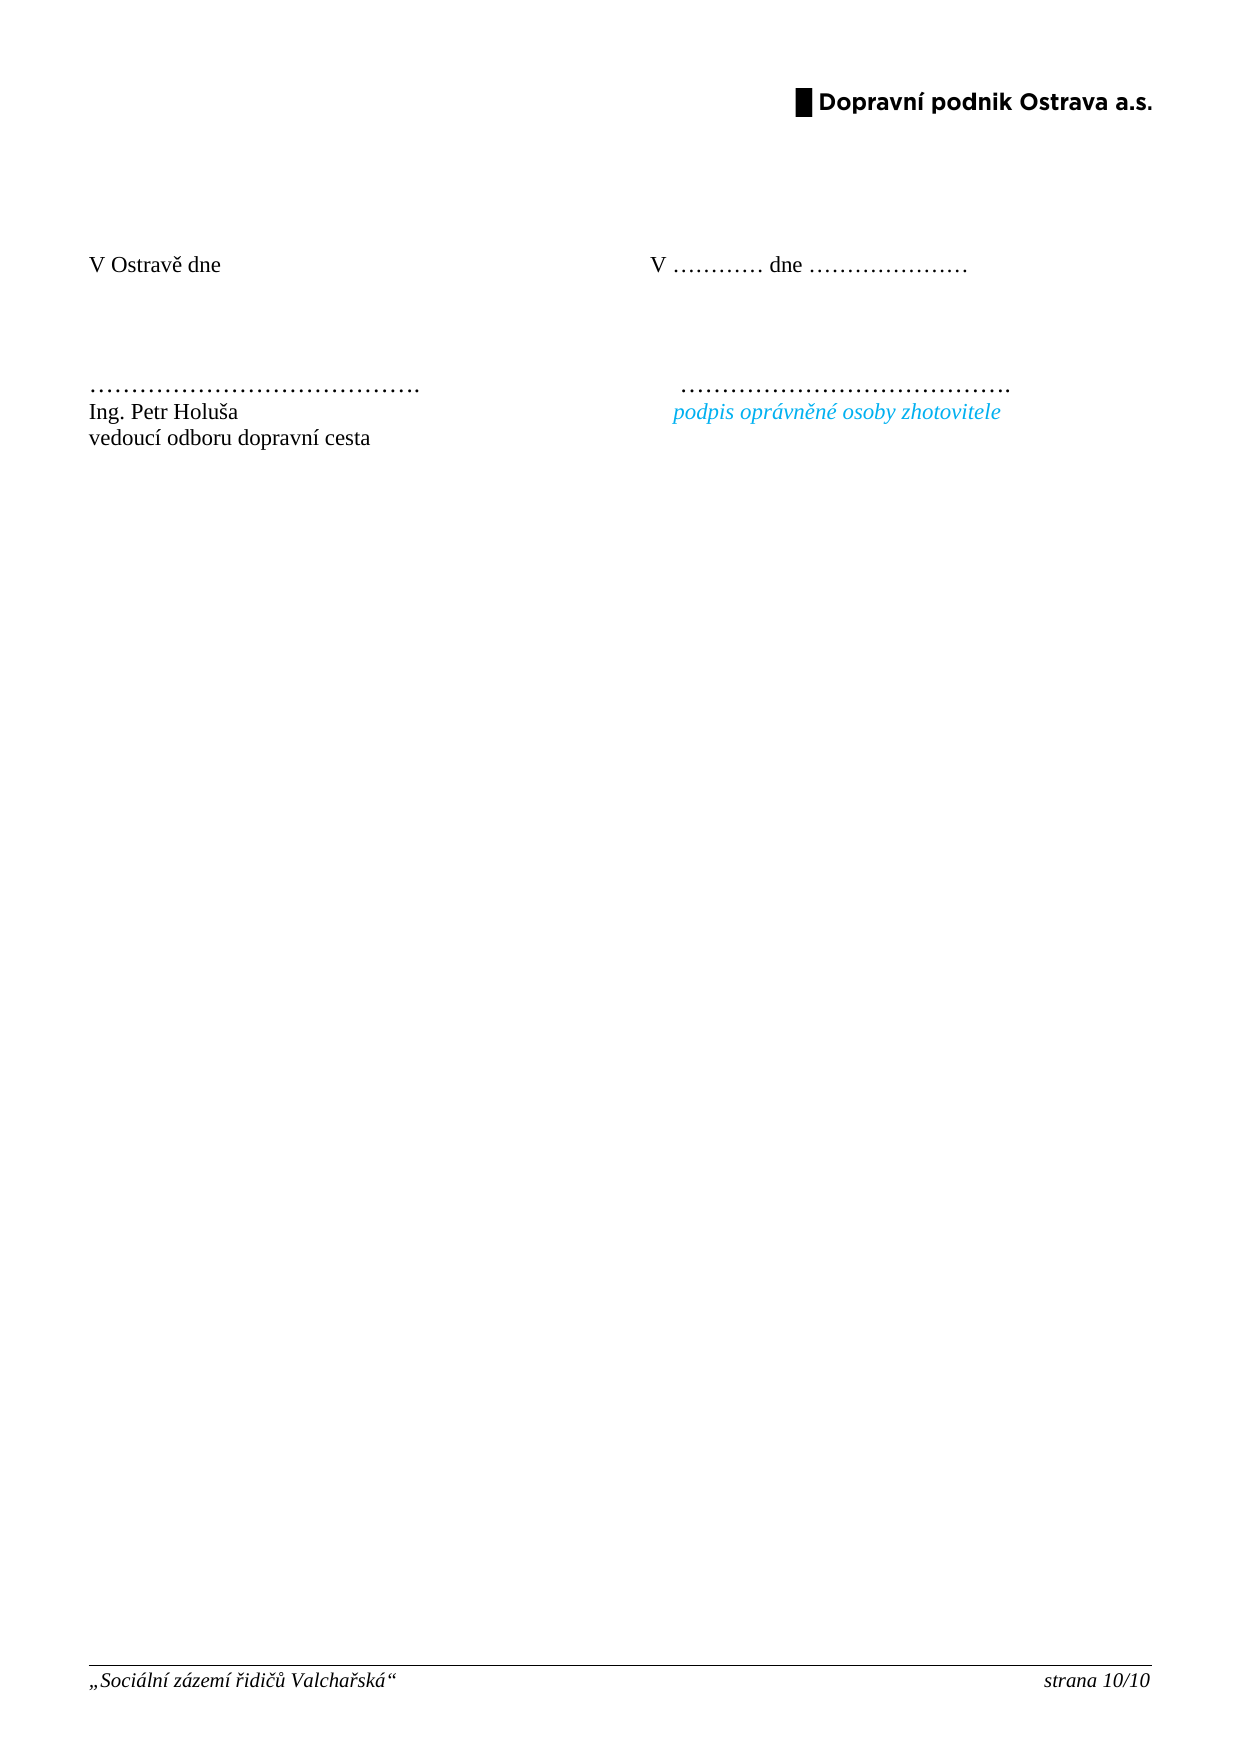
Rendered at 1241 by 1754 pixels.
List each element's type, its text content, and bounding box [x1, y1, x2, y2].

text …………………………………. …………………………………. [89, 369, 1152, 398]
picture [795, 88, 1152, 117]
text Ing. Petr Holuša podpis oprávněné osoby zhotovitele [89, 398, 1152, 424]
text vedoucí odboru dopravní cesta [89, 424, 1152, 451]
text V Ostravě dne V ………… dne ………………… [89, 251, 1152, 277]
